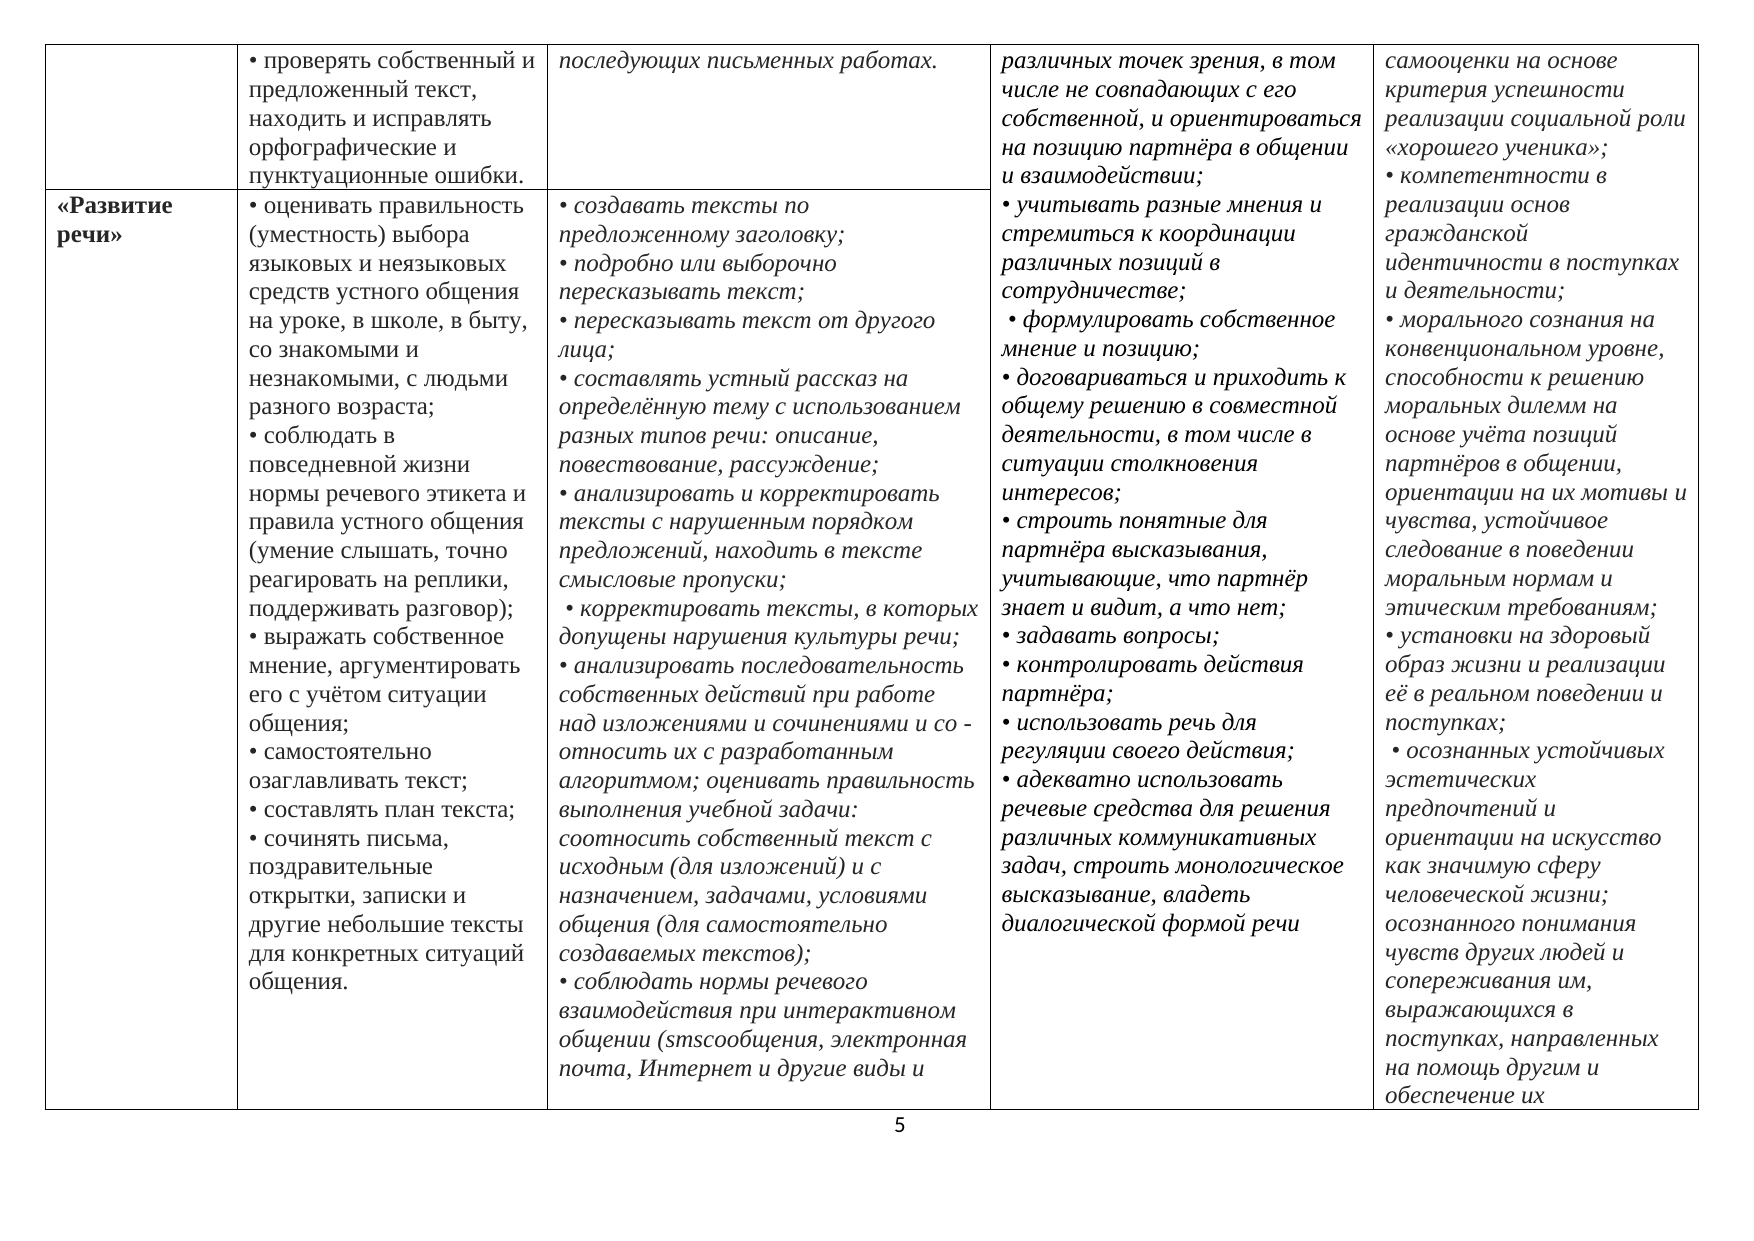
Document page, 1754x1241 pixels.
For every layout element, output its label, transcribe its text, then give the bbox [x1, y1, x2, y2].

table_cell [46, 45, 237, 189]
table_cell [238, 45, 547, 189]
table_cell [548, 45, 990, 189]
table_cell «Развитие речи» [46, 190, 237, 1109]
